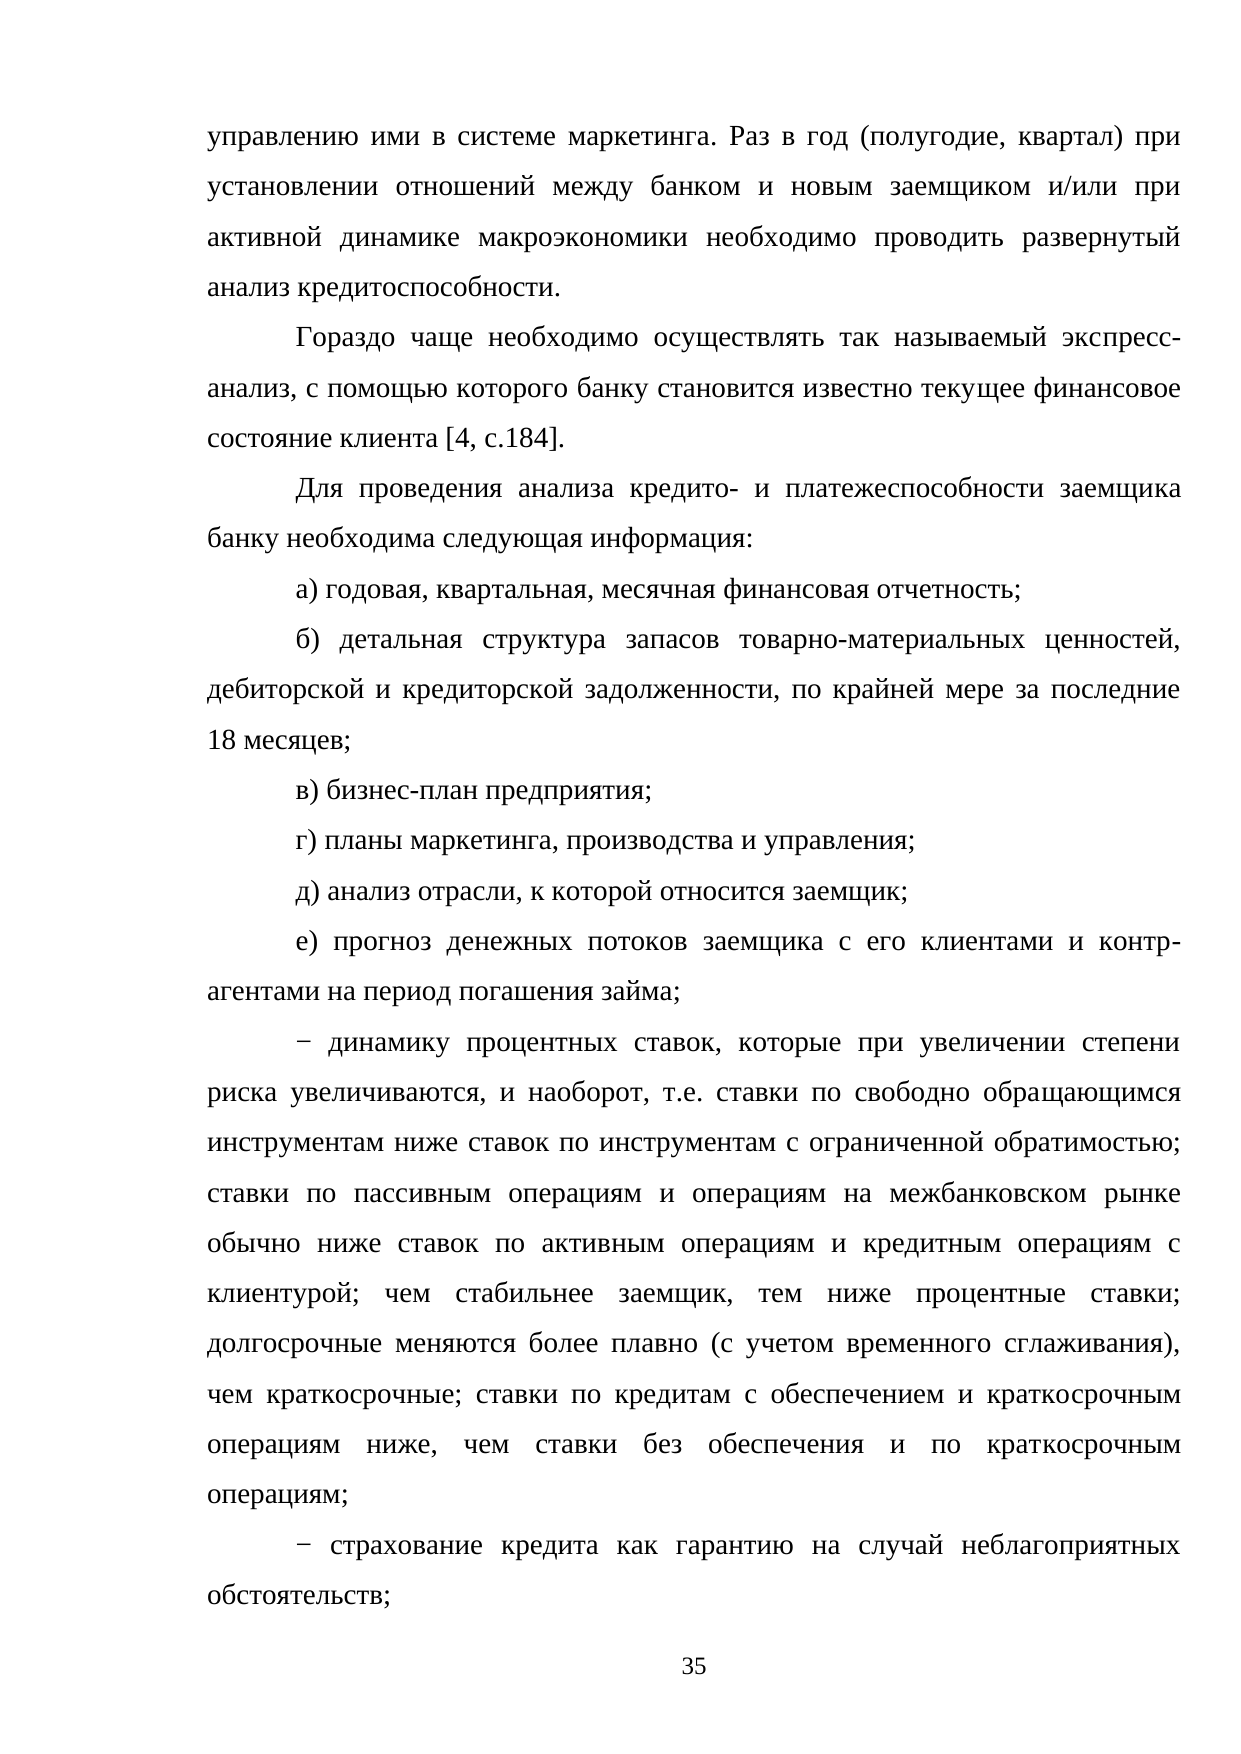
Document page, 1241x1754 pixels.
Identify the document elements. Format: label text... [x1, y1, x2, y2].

text е) прогноз денежных потоков заемщика с его клиентами и контрагентами на период погашения займа; [207, 923, 1181, 1007]
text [207, 118, 1181, 303]
text г) планы маркетинга, производства и управления; [207, 822, 1181, 856]
text − динамику процентных ставок, которые при увеличении степени риска увеличиваются, и наоборот, т.е. ставки по свободно обращающимся инструментам ниже ставок по инструментам с ограниченной обратимостью; ставки по пассивным операциям и операциям на межбанковском рынке обычно ниже ставок по активным операциям и кредитным операциям с клиентурой; чем стабильнее заемщик, тем ниже процентные ставки; долгосрочные меняются более плавно (с учетом временного сглаживания), чем краткосрочные; ставки по кредитам с обеспечением и краткосрочным операциям ниже, чем ставки без обеспечения и по краткосрочным операциям; [207, 1024, 1181, 1510]
text Гораздо чаще необходимо осуществлять так называемый экспресс-анализ, с помощью которого банку становится известно текущее финансовое состояние клиента [4, c.184]. [207, 319, 1181, 453]
text б) детальная структура запасов товарно-материальных ценностей, дебиторской и кредиторской задолженности, по крайней мере за последние 18 месяцев; [207, 621, 1181, 755]
text а) годовая, квартальная, месячная финансовая отчетность; [207, 571, 1181, 604]
text Для проведения анализа кредито- и платежеспособности заемщика банку необходима следующая информация: [207, 470, 1181, 554]
text д) анализ отрасли, к которой относится заемщик; [207, 873, 1181, 906]
text − страхование кредита как гарантию на случай неблагоприятных обстоятельств; [207, 1527, 1181, 1611]
text в) бизнес-план предприятия; [207, 772, 1181, 806]
